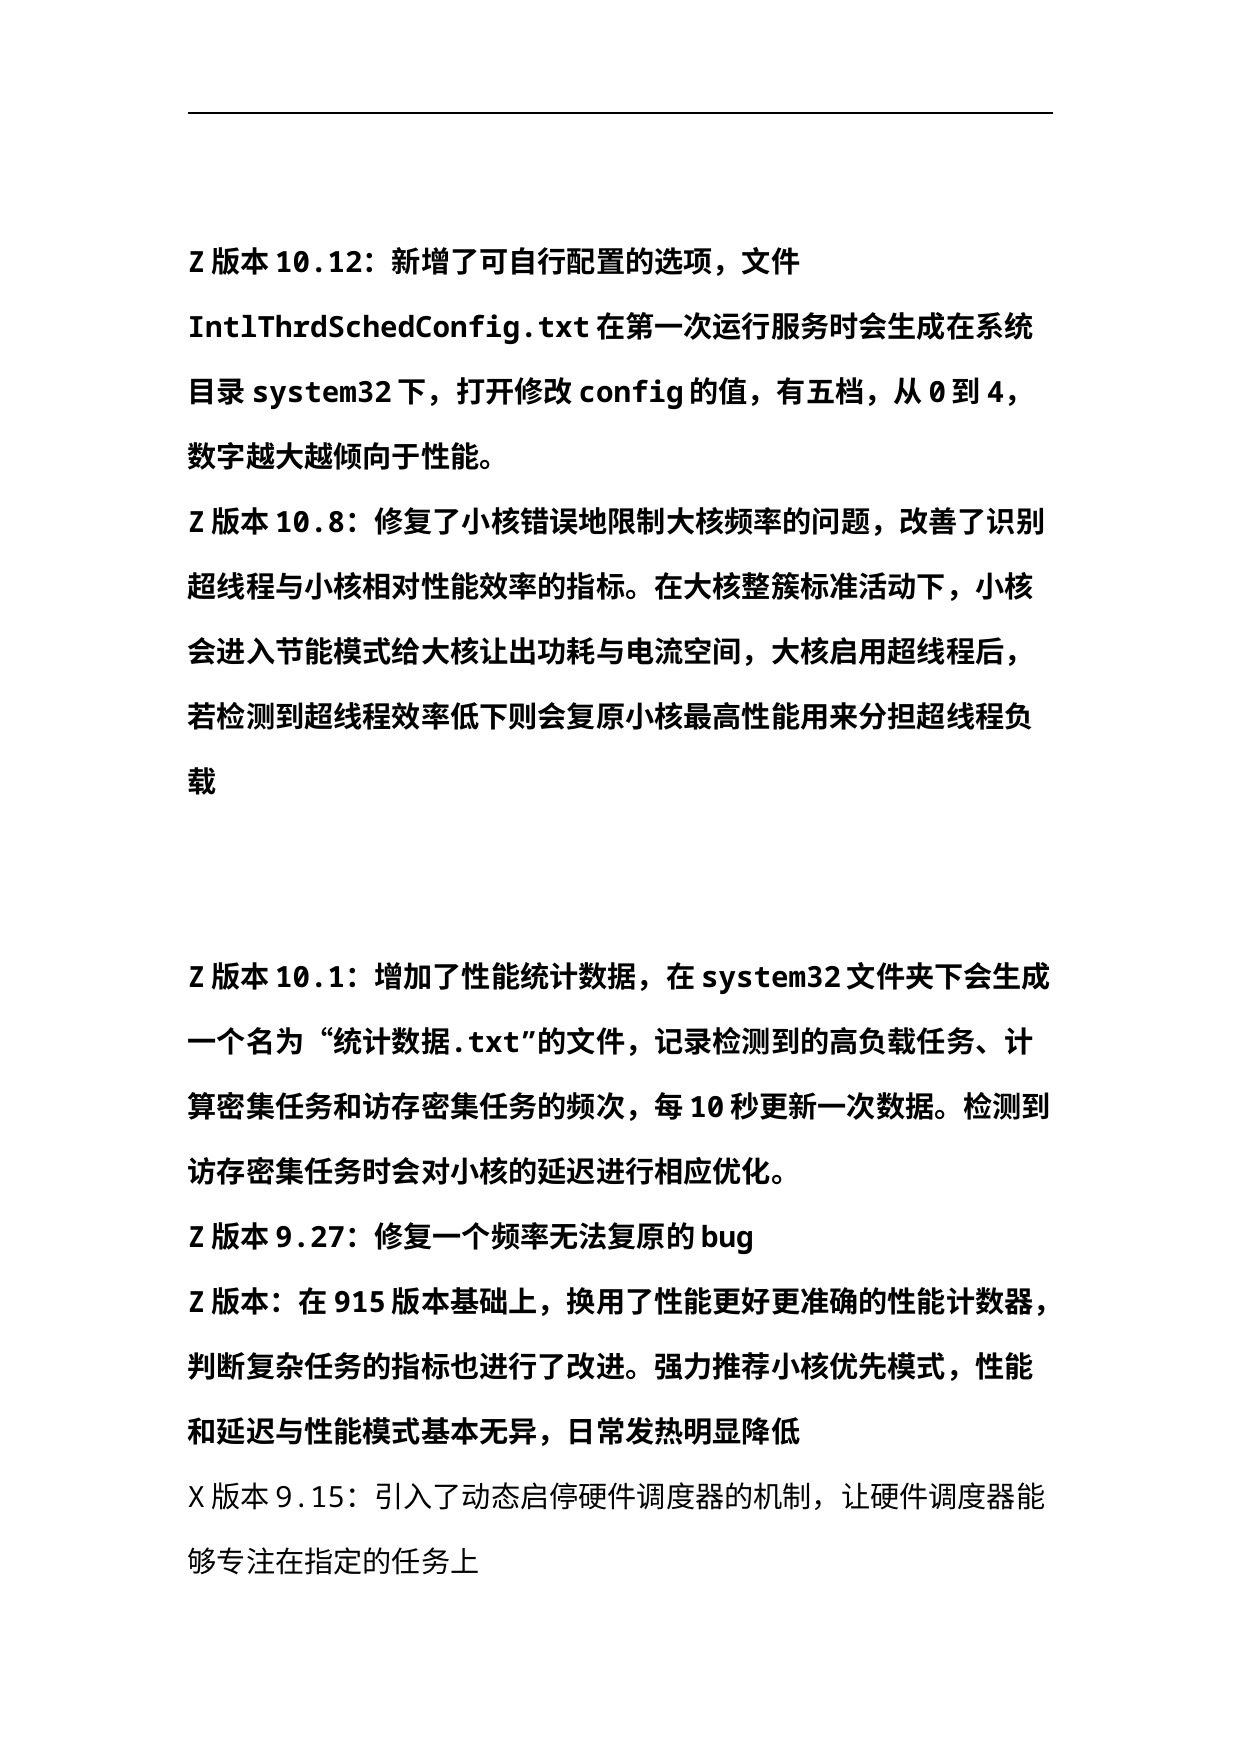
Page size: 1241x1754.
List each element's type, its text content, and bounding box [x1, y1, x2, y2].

text Z版本9.27：修复一个频率无法复原的bug [187, 1202, 1053, 1267]
text X版本9.15：引入了动态启停硬件调度器的机制，让硬件调度器能够专注在指定的任务上 [187, 1462, 1053, 1592]
text Z版本10.12：新增了可自行配置的选项，文件IntlThrdSchedConfig.txt在第一次运行服务时会生成在系统目录system32下，打开修改config的值，有五档，从0到4，数字越大越倾向于性能。 [187, 227, 1053, 487]
text Z版本10.1：增加了性能统计数据，在system32文件夹下会生成一个名为“统计数据.txt”的文件，记录检测到的高负载任务、计算密集任务和访存密集任务的频次，每10秒更新一次数据。检测到访存密集任务时会对小核的延迟进行相应优化。 [187, 942, 1053, 1202]
text Z版本：在915版本基础上，换用了性能更好更准确的性能计数器，判断复杂任务的指标也进行了改进。强力推荐小核优先模式，性能和延迟与性能模式基本无异，日常发热明显降低 [187, 1267, 1053, 1462]
text Z版本10.8：修复了小核错误地限制大核频率的问题，改善了识别超线程与小核相对性能效率的指标。在大核整簇标准活动下，小核会进入节能模式给大核让出功耗与电流空间，大核启用超线程后，若检测到超线程效率低下则会复原小核最高性能用来分担超线程负载 [187, 487, 1053, 812]
